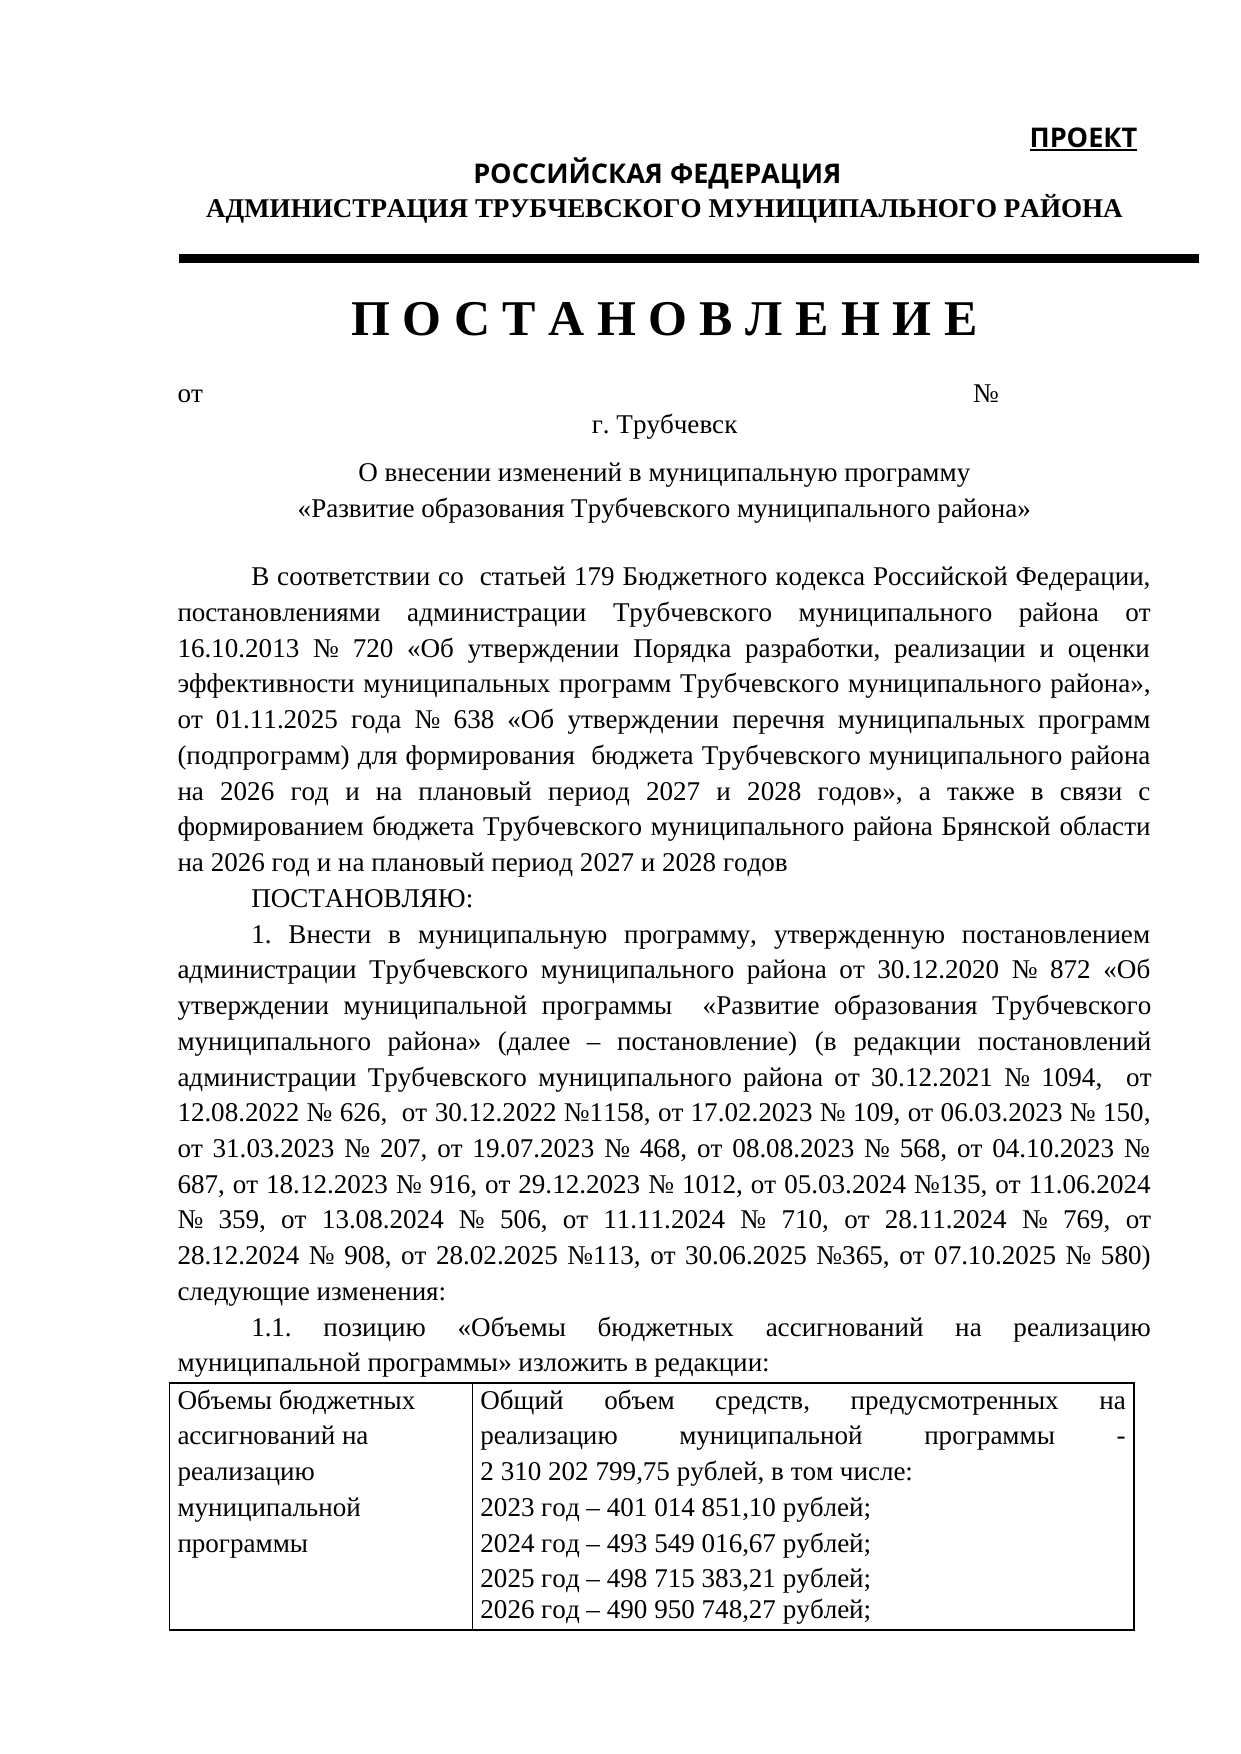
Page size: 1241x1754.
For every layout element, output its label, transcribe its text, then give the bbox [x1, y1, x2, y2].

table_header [473, 1384, 1133, 1629]
subtitle ПРОЕКТ [177, 118, 1137, 155]
text О внесении изменений в муниципальную программу [177, 456, 1152, 487]
text г. Трубчевск [177, 408, 1152, 439]
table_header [170, 1384, 472, 1629]
subtitle РОССИЙСКАЯ ФЕДЕРАЦИЯ [177, 155, 1137, 192]
text от № [177, 377, 1152, 408]
text ПОСТАНОВЛЯЮ: [177, 882, 1152, 913]
text 1. Внести в муниципальную программу, утвержденную постановлением администрации Трубчевского муниципального района от 30.12.2020 № 872 «Об утверждении муниципальной программы «Развитие образования Трубчевского муниципального района» (далее – постановление) (в редакции постановлений администрации Трубчевского муниципального района от 30.12.2021 № 1094, от 12.08.2022 № 626, от 30.12.2022 №1158, от 17.02.2023 № 109, от 06.03.2023 № 150, от 31.03.2023 № 207, от 19.07.2023 № 468, от 08.08.2023 № 568, от 04.10.2023 № 687, от 18.12.2023 № 916, от 29.12.2023 № 1012, от 05.03.2024 №135, от 11.06.2024 № 359, от 13.08.2024 № 506, от 11.11.2024 № 710, от 28.11.2024 № 769, от 28.12.2024 № 908, от 28.02.2025 №113, от 30.06.2025 №365, от 07.10.2025 № 580) следующие изменения: [177, 918, 1152, 1306]
text АДМИНИСТРАЦИЯ ТРУБЧЕВСКОГО МУНИЦИПАЛЬНОГО РАЙОНА [177, 192, 1152, 223]
text «Развитие образования Трубчевского муниципального района» [177, 492, 1152, 523]
text В соответствии со статьей 179 Бюджетного кодекса Российской Федерации, постановлениями администрации Трубчевского муниципального района от 16.10.2013 № 720 «Об утверждении Порядка разработки, реализации и оценки эффективности муниципальных программ Трубчевского муниципального района», от 01.11.2025 года № 638 «Об утверждении перечня муниципальных программ (подпрограмм) для формирования бюджета Трубчевского муниципального района на 2026 год и на плановый период 2027 и 2028 годов», а также в связи с формированием бюджета Трубчевского муниципального района Брянской области на 2026 год и на плановый период 2027 и 2028 годов [177, 560, 1152, 877]
text П О С Т А Н О В Л Е Н И Е [177, 288, 1152, 346]
text 1.1. позицию «Объемы бюджетных ассигнований на реализацию муниципальной программы» изложить в редакции: [177, 1311, 1152, 1378]
